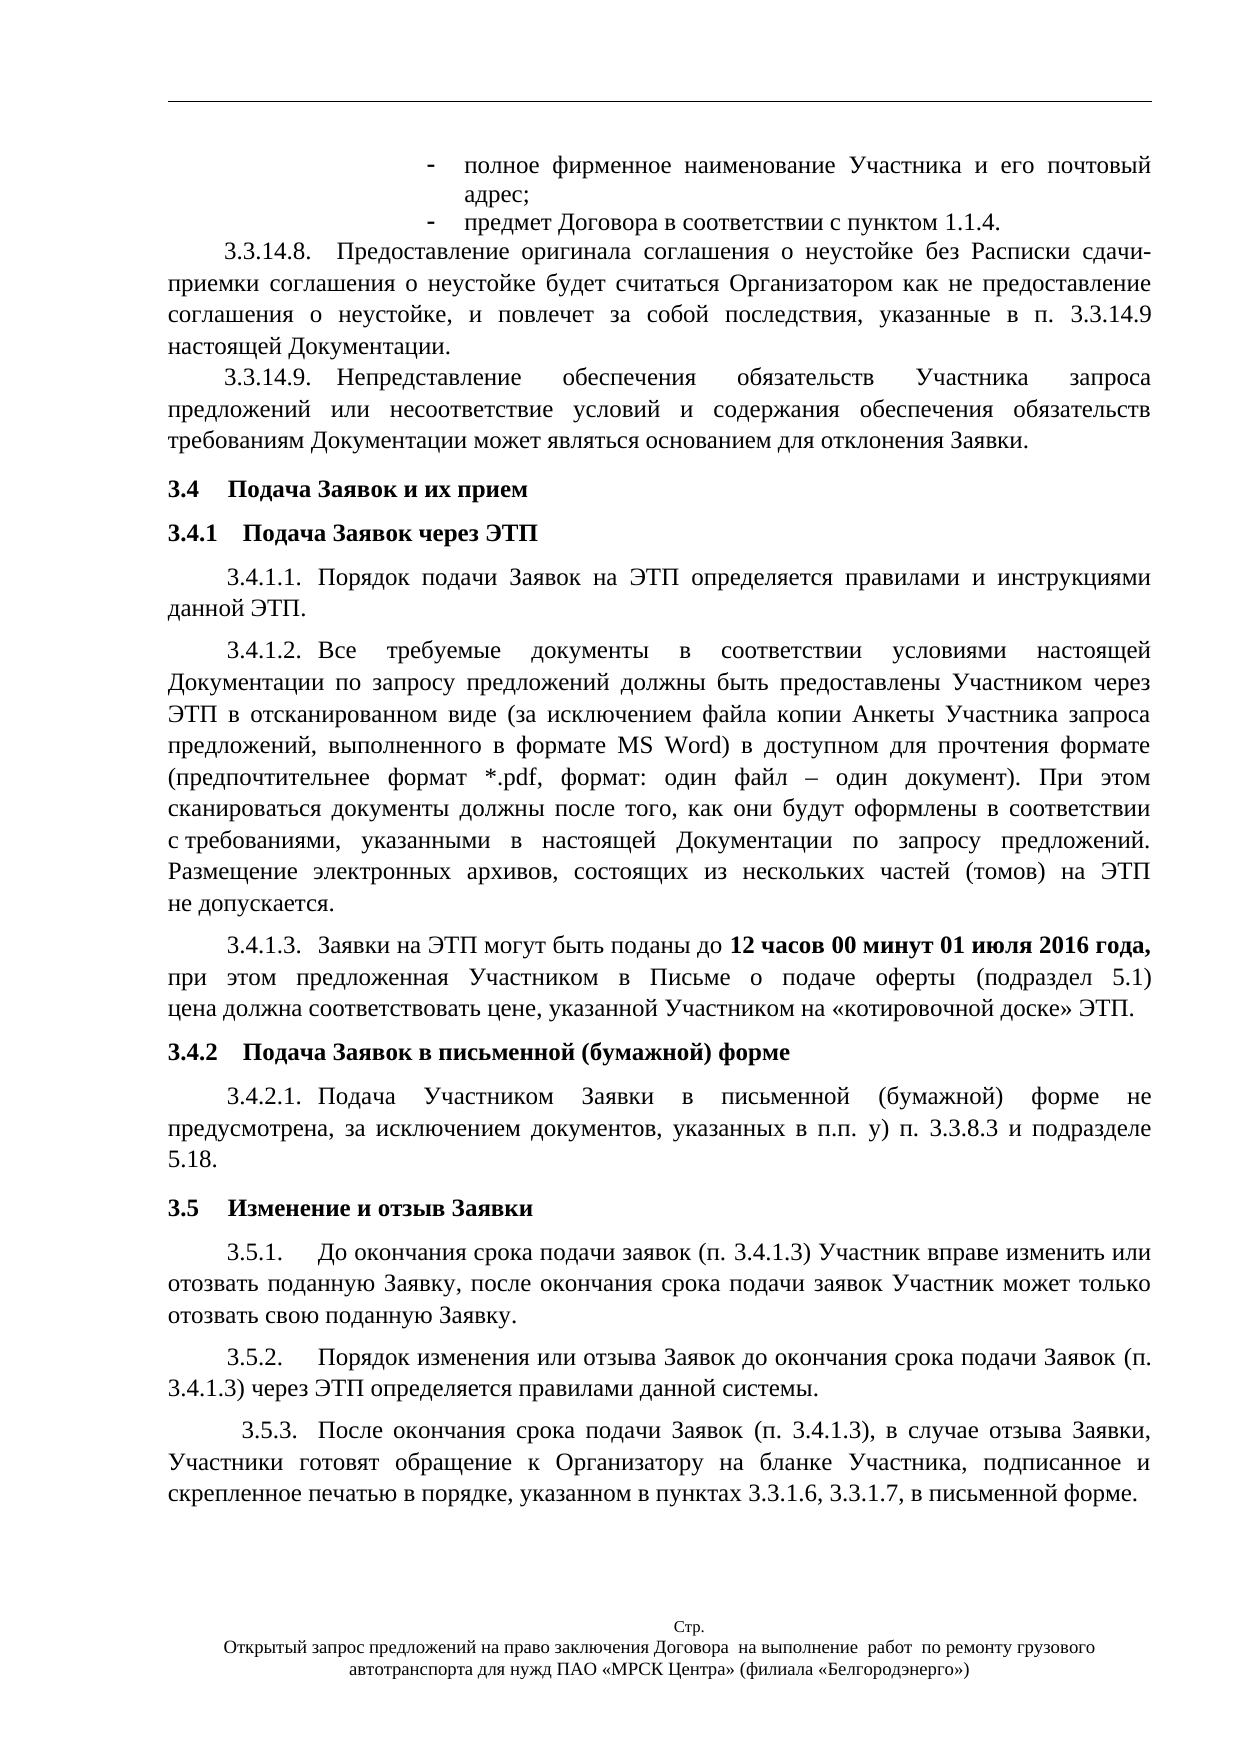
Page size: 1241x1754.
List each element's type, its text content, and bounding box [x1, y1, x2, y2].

list Все требуемые документы в соответствии условиями настоящей Документации по запросу предложений должны быть предоставлены Участником через ЭТП в отсканированном виде (за исключением файла копии Анкеты Участника запроса предложений, выполненного в формате MS Word) в доступном для прочтения формате (предпочтительнее формат *.pdf, формат: один файл – один документ). При этом сканироваться документы должны после того, как они будут оформлены в соответствии с требованиями, указанными в настоящей Документации по запросу предложений. Размещение электронных архивов, состоящих из нескольких частей (томов) на ЭТП не допускается. [168, 636, 1152, 917]
list Порядок подачи Заявок на ЭТП определяется правилами и инструкциями данной ЭТП. [168, 562, 1152, 622]
subtitle Подача Заявок через ЭТП [168, 518, 1152, 547]
list Предоставление оригинала соглашения о неустойке без Расписки сдачи-приемки соглашения о неустойке будет считаться Организатором как не предоставление соглашения о неустойке, и повлечет за собой последствия, указанные в п. 3.3.14.9 настоящей Документации. [168, 236, 1152, 360]
list Заявки на ЭТП могут быть поданы до 12 часов 00 минут 01 июля 2016 года, при этом предложенная Участником в Письме о подаче оферты (подраздел 5.1) цена должна соответствовать цене, указанной Участником на «котировочной доске» ЭТП. [168, 930, 1152, 1022]
subtitle Подача Заявок в письменной (бумажной) форме [168, 1037, 1152, 1066]
list полное фирменное наименование Участника и его почтовый адрес; [427, 150, 1152, 207]
subtitle Подача Заявок и их прием [168, 474, 1152, 503]
subtitle Изменение и отзыв Заявки [168, 1193, 1152, 1221]
list Непредставление обеспечения обязательств Участника запроса предложений или несоответствие условий и содержания обеспечения обязательств требованиям Документации может являться основанием для отклонения Заявки. [168, 362, 1152, 454]
